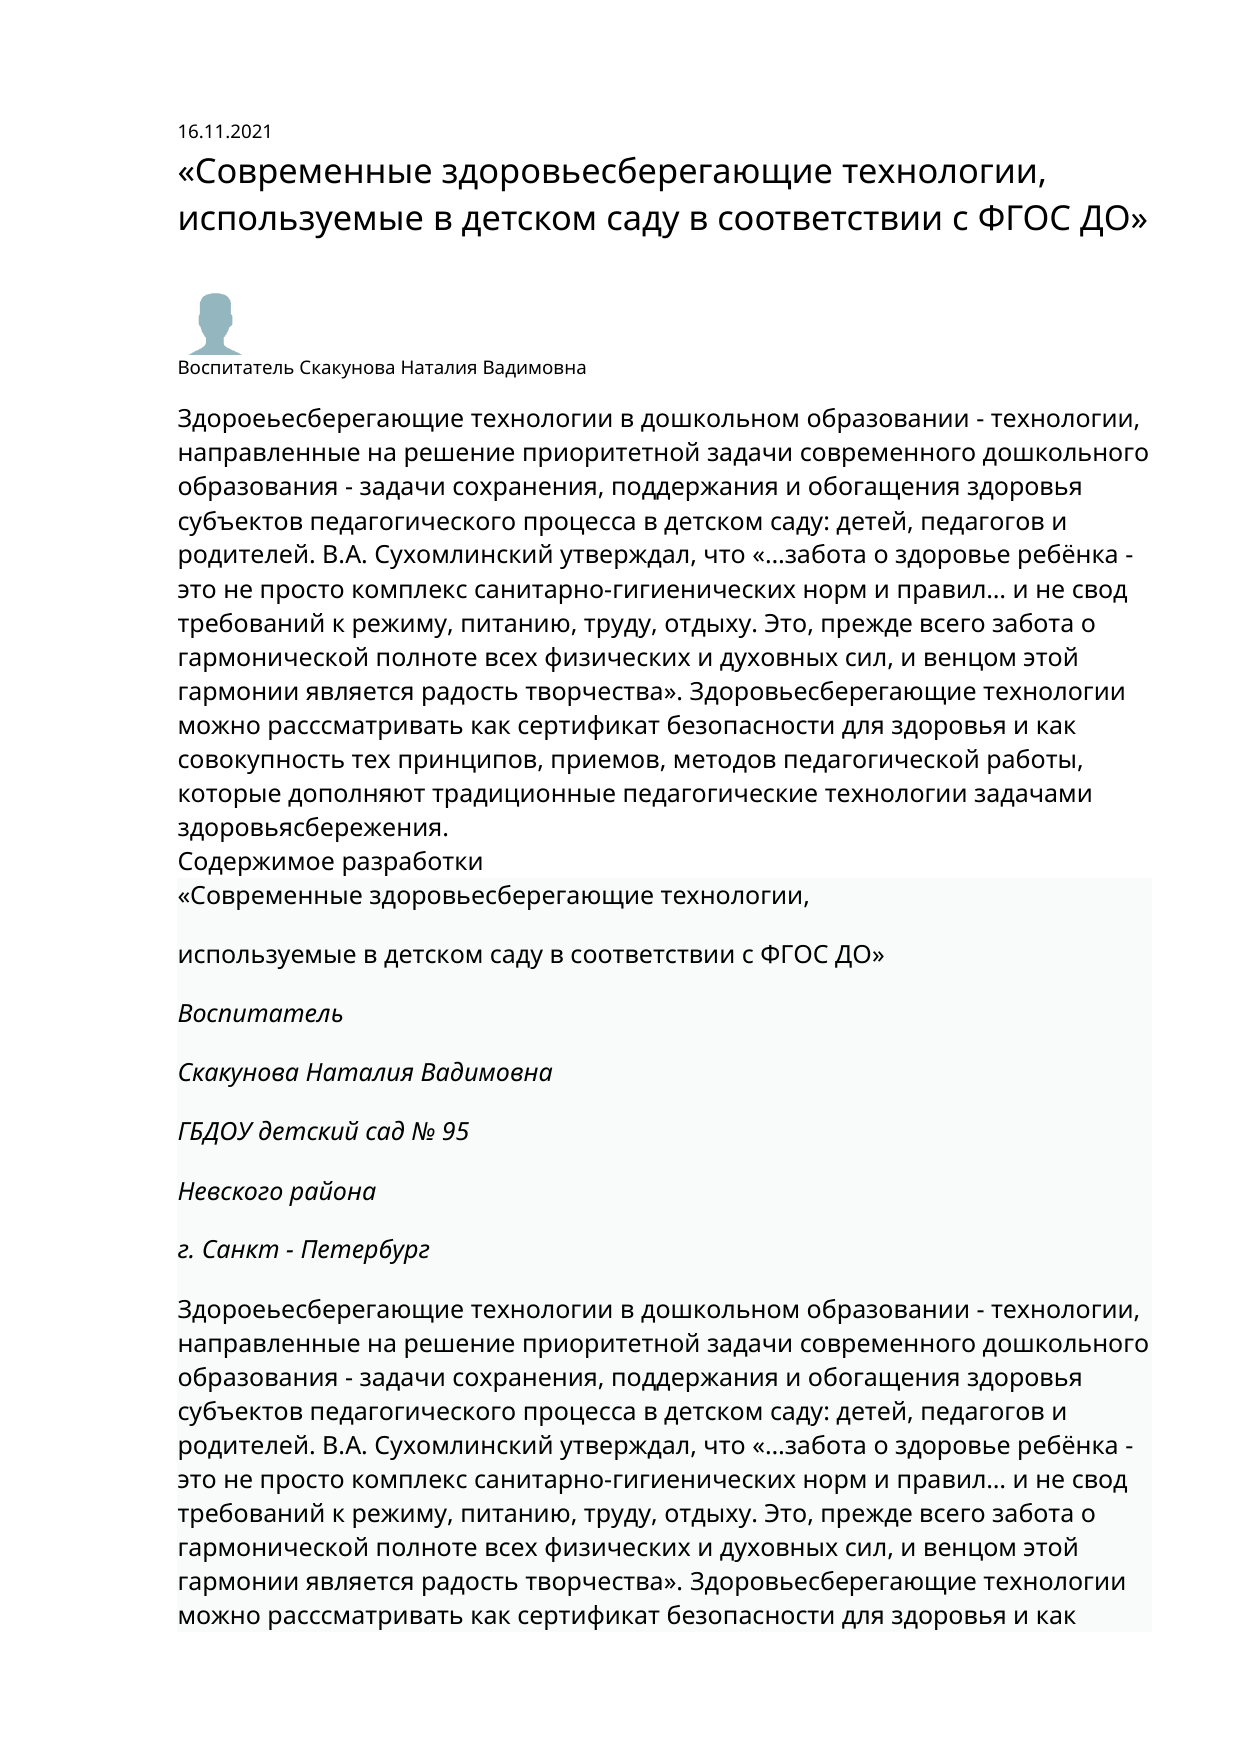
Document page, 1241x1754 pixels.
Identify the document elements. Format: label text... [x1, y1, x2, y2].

text г. Санкт - Петербург [177, 1232, 1152, 1266]
text ГБДОУ детский сад № 95 [177, 1114, 1152, 1148]
text Скакунова Наталия Вадимовна [177, 1055, 1152, 1089]
text Содержимое разработки [177, 844, 1152, 878]
text Невского района [177, 1173, 1152, 1207]
text Воспитатель Скакунова Наталия Вадимовна [177, 354, 1152, 380]
text Воспитатель [177, 996, 1152, 1030]
text используемые в детском саду в соответствии с ФГОС ДО» [177, 937, 1152, 971]
picture [177, 279, 253, 355]
text 16.11.2021 [177, 118, 1152, 144]
text «Современные здоровьесберегающие технологии, используемые в детском саду в соответствии с ФГОС ДО» [177, 147, 1152, 241]
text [177, 1291, 1152, 1632]
text «Современные здоровьесберегающие технологии, [177, 878, 1152, 912]
